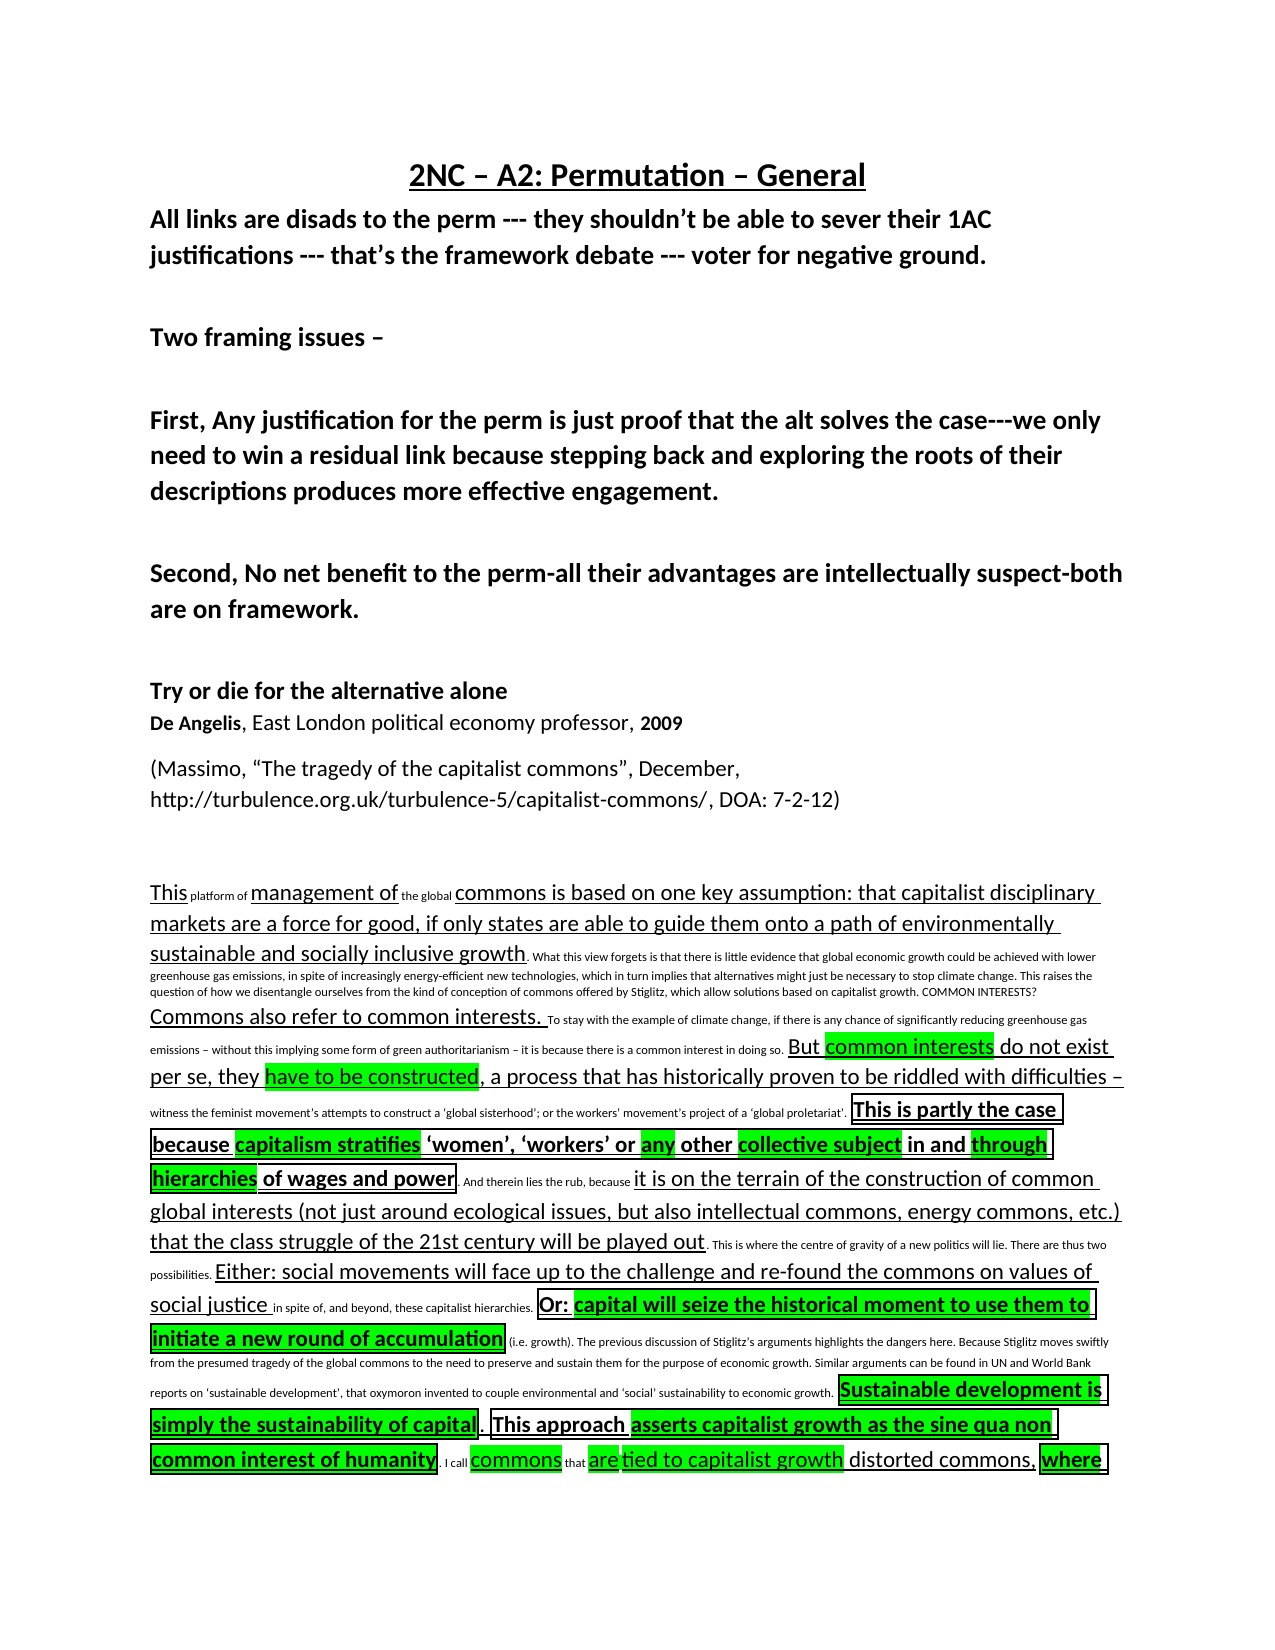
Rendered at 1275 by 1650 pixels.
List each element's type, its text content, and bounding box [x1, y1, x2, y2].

subtitle First, Any justification for the perm is just proof that the alt solves the case---we only need to win a residual link because stepping back and exploring the roots of their descriptions produces more effective engagement. [150, 403, 1125, 507]
text De Angelis, East London political economy professor, 2009 [150, 708, 1125, 736]
text Try or die for the alternative alone [150, 675, 1125, 705]
subtitle Two framing issues – [150, 320, 1125, 353]
subtitle All links are disads to the perm --- they shouldn’t be able to sever their 1AC justifications --- that’s the framework debate --- voter for negative ground. [150, 202, 1125, 271]
subtitle 2NC – A2: Permutation – General [150, 154, 1125, 195]
subtitle Second, No net benefit to the perm-all their advantages are intellectually suspect-both are on framework. [150, 557, 1125, 625]
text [150, 878, 1125, 1475]
text (Massimo, “The tragedy of the capitalist commons”, December, http://turbulence.org.uk/turbulence-5/capitalist-commons/, DOA: 7-2-12) [150, 754, 1125, 813]
